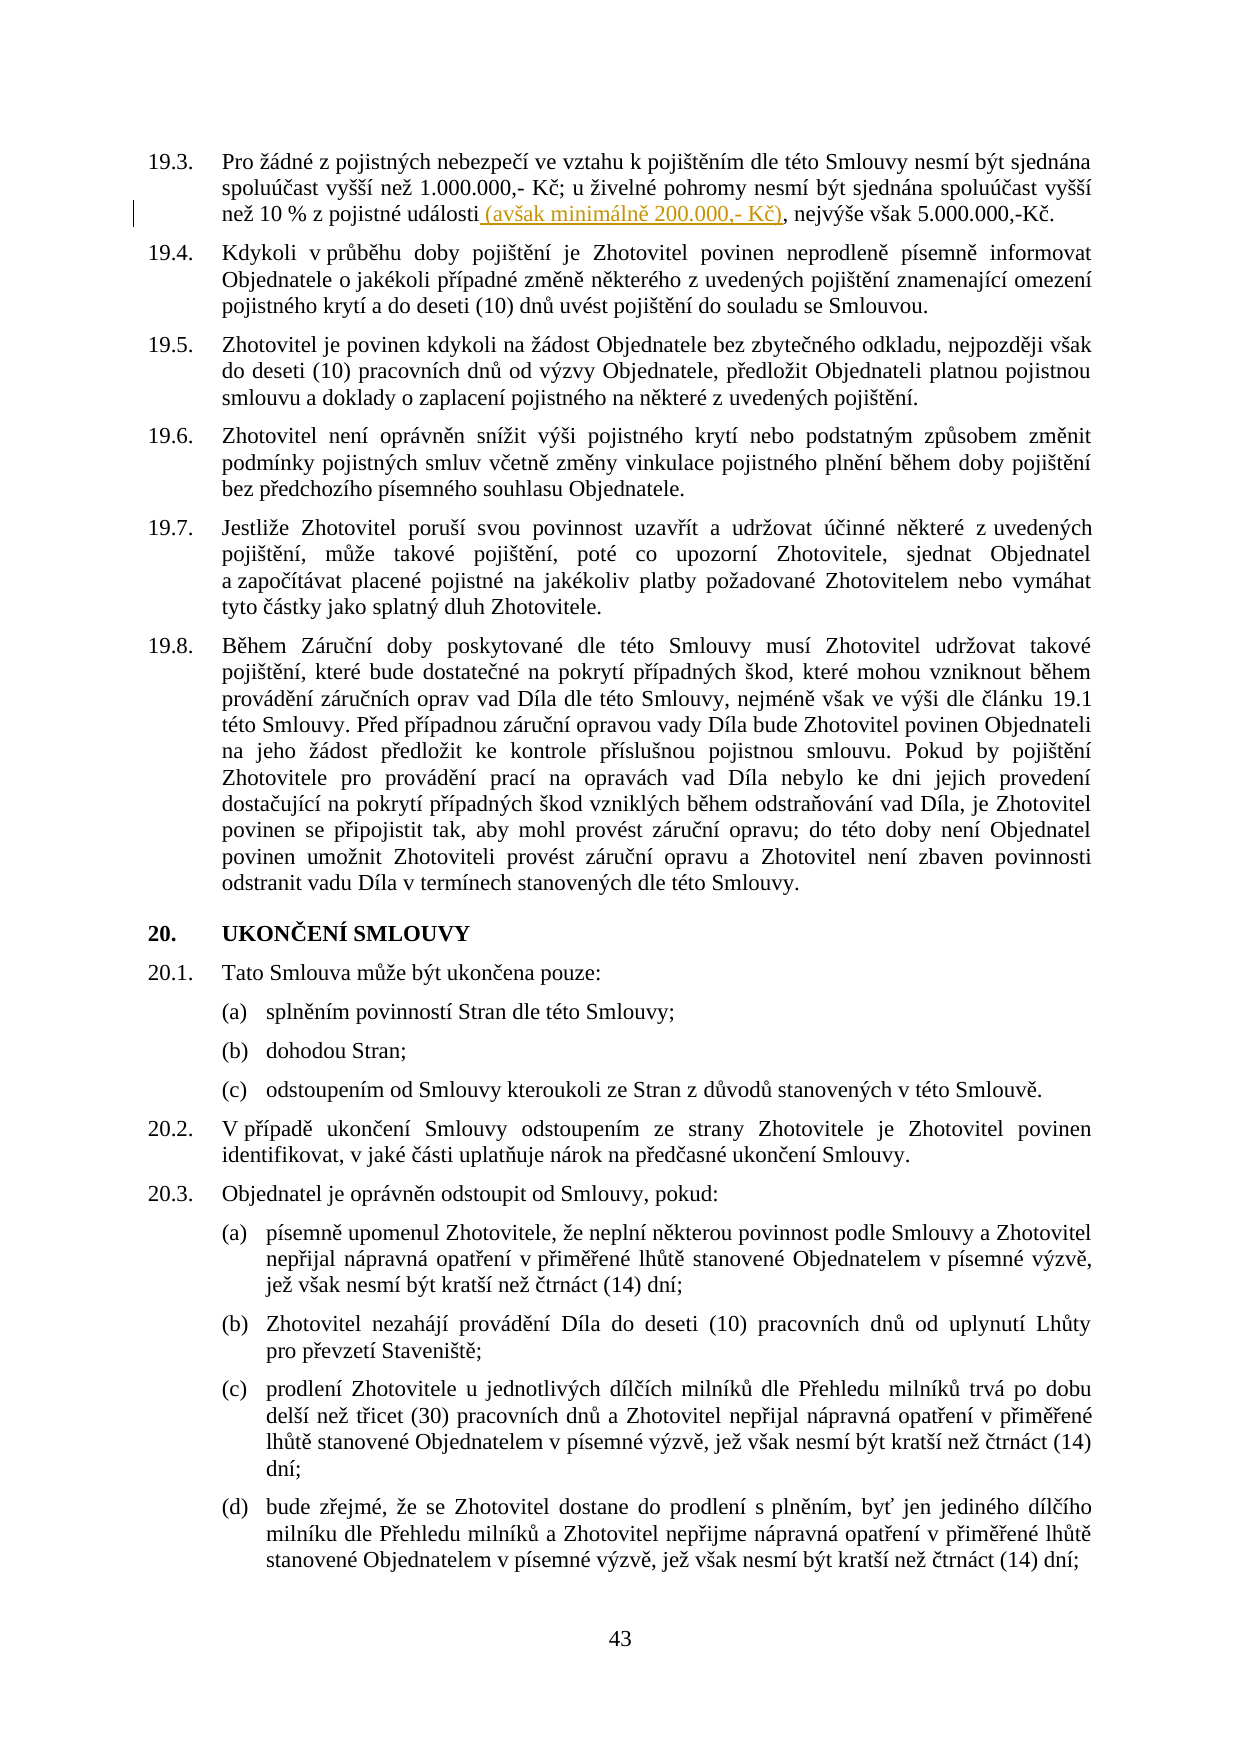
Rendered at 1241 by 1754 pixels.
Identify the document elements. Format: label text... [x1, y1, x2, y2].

subtitle Jestliže Zhotovitel poruší svou povinnost uzavřít a udržovat účinné některé z uvedených pojištění, může takové pojištění, poté co upozorní Zhotovitele, sjednat Objednatel a započítávat placené pojistné na jakékoliv platby požadované Zhotovitelem nebo vymáhat tyto částky jako splatný dluh Zhotovitele. [148, 514, 1092, 619]
list dohodou Stran; [222, 1037, 1092, 1063]
subtitle V případě ukončení Smlouvy odstoupením ze strany Zhotovitele je Zhotovitel povinen identifikovat, v jaké části uplatňuje nárok na předčasné ukončení Smlouvy. [148, 1115, 1092, 1167]
subtitle Zhotovitel nezahájí provádění Díla do deseti (10) pracovních dnů od uplynutí Lhůty pro převzetí Staveniště; [222, 1310, 1092, 1363]
subtitle Tato Smlouva může být ukončena pouze: [148, 959, 1092, 986]
subtitle bude zřejmé, že se Zhotovitel dostane do prodlení s plněním, byť jen jediného dílčího milníku dle Přehledu milníků a Zhotovitel nepřijme nápravná opatření v přiměřené lhůtě stanovené Objednatelem v písemné výzvě, jež však nesmí být kratší než čtrnáct (14) dní; [222, 1493, 1092, 1572]
list odstoupením od Smlouvy kteroukoli ze Stran z důvodů stanovených v této Smlouvě. [222, 1076, 1092, 1102]
subtitle písemně upomenul Zhotovitele, že neplní některou povinnost podle Smlouvy a Zhotovitel nepřijal nápravná opatření v přiměřené lhůtě stanovené Objednatelem v písemné výzvě, jež však nesmí být kratší než čtrnáct (14) dní; [222, 1219, 1092, 1298]
subtitle Objednatel je oprávněn odstoupit od Smlouvy, pokud: [148, 1180, 1092, 1206]
subtitle Zhotovitel není oprávněn snížit výši pojistného krytí nebo podstatným způsobem změnit podmínky pojistných smluv včetně změny vinkulace pojistného plnění během doby pojištění bez předchozího písemného souhlasu Objednatele. [148, 422, 1092, 501]
subtitle Pro žádné z pojistných nebezpečí ve vztahu k pojištěním dle této Smlouvy nesmí být sjednána spoluúčast vyšší než 1.000.000,- Kč; u živelné pohromy nesmí být sjednána spoluúčast vyšší než 10 % z pojistné události, nejvýše však 5.000.000,-Kč. [148, 148, 1092, 227]
subtitle Kdykoli v průběhu doby pojištění je Zhotovitel povinen neprodleně písemně informovat Objednatele o jakékoli případné změně některého z uvedených pojištění znamenající omezení pojistného krytí a do deseti (10) dnů uvést pojištění do souladu se Smlouvou. [148, 239, 1092, 318]
subtitle Během Záruční doby poskytované dle této Smlouvy musí Zhotovitel udržovat takové pojištění, které bude dostatečné na pokrytí případných škod, které mohou vzniknout během provádění záručních oprav vad Díla dle této Smlouvy, nejméně však ve výši dle článku 19.1 této Smlouvy. Před případnou záruční opravou vady Díla bude Zhotovitel povinen Objednateli na jeho žádost předložit ke kontrole příslušnou pojistnou smlouvu. Pokud by pojištění Zhotovitele pro provádění prací na opravách vad Díla nebylo ke dni jejich provedení dostačující na pokrytí případných škod vzniklých během odstraňování vad Díla, je Zhotovitel povinen se připojistit tak, aby mohl provést záruční opravu; do této doby není Objednatel povinen umožnit Zhotoviteli provést záruční opravu a Zhotovitel není zbaven povinnosti odstranit vadu Díla v termínech stanovených dle této Smlouvy. [148, 632, 1092, 895]
subtitle prodlení Zhotovitele u jednotlivých dílčích milníků dle Přehledu milníků trvá po dobu delší než třicet (30) pracovních dnů a Zhotovitel nepřijal nápravná opatření v přiměřené lhůtě stanovené Objednatelem v písemné výzvě, jež však nesmí být kratší než čtrnáct (14) dní; [222, 1376, 1092, 1481]
list splněním povinností Stran dle této Smlouvy; [222, 998, 1092, 1024]
subtitle Zhotovitel je povinen kdykoli na žádost Objednatele bez zbytečného odkladu, nejpozději však do deseti (10) pracovních dnů od výzvy Objednatele, předložit Objednateli platnou pojistnou smlouvu a doklady o zaplacení pojistného na některé z uvedených pojištění. [148, 331, 1092, 410]
subtitle Ukončení Smlouvy [148, 920, 1092, 947]
